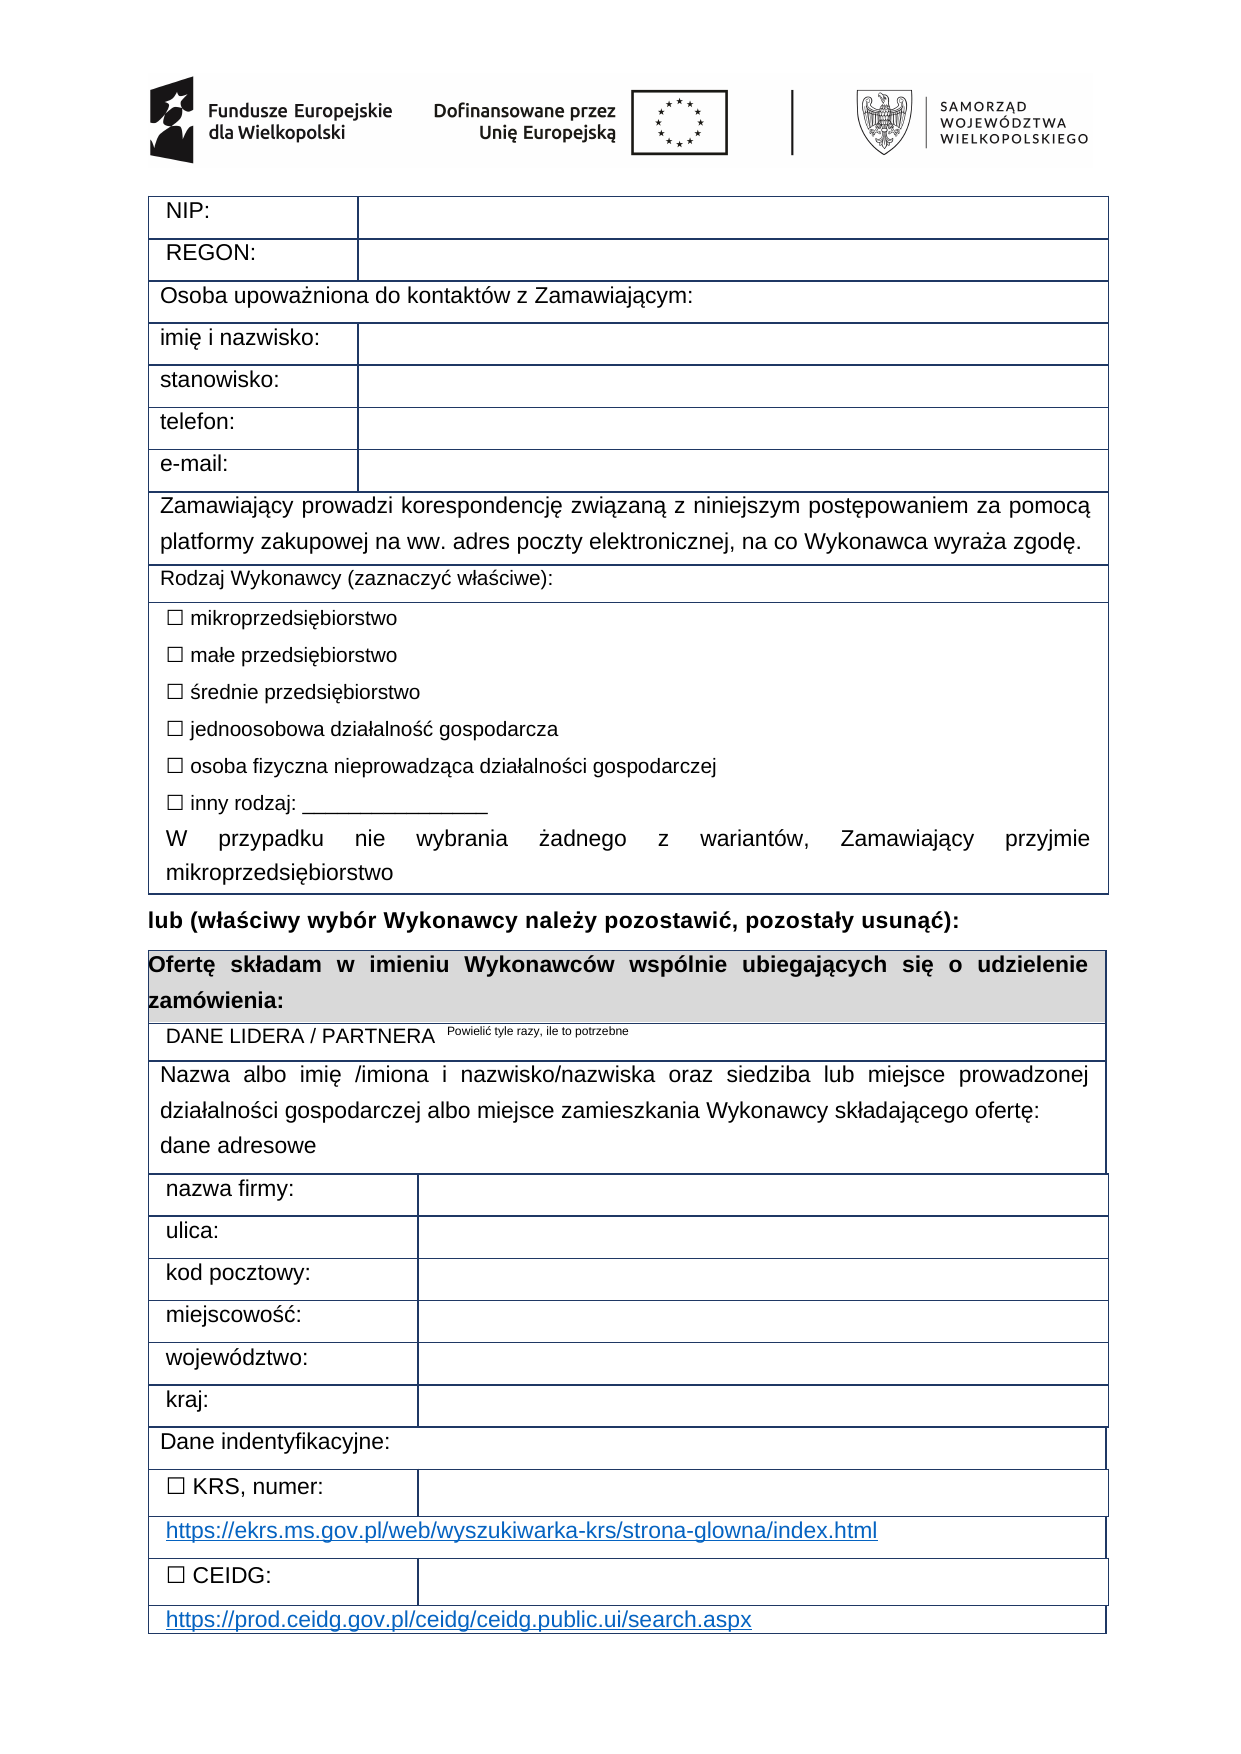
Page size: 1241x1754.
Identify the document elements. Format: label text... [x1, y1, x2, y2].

text lub (właściwy wybór Wykonawcy należy pozostawić, pozostały usunąć): [148, 907, 1107, 933]
table_cell [359, 324, 1108, 364]
table_cell mikroprzedsiębiorstwo małe przedsiębiorstwo średnie przedsiębiorstwo jednoosobowa działalność gospodarcza osoba fizyczna nieprowadząca działalności gospodarczej inny rodzaj: ________________ W przypadku nie wybrania żadnego z wariantów, Zamawiający przyjmie mikroprzedsiębiorstwo [149, 603, 1108, 893]
table_cell NIP: [149, 197, 357, 238]
table_cell Osoba upoważniona do kontaktów z Zamawiającym: [149, 282, 1108, 322]
table_cell [359, 408, 1108, 449]
table_cell REGON: [149, 240, 357, 280]
table_cell DANE LIDERA / PARTNERA Powielić tyle razy, ile to potrzebne [149, 1024, 1105, 1060]
table_cell telefon: [149, 408, 357, 449]
table_cell [419, 1175, 1108, 1215]
table_cell [419, 1217, 1108, 1257]
table_cell nazwa firmy: [149, 1175, 417, 1215]
table_cell imię i nazwisko: [149, 324, 357, 364]
table_cell CEIDG: [149, 1559, 417, 1605]
table_cell [359, 450, 1108, 491]
table_cell [419, 1386, 1108, 1426]
table_cell Zamawiający prowadzi korespondencję związaną z niniejszym postępowaniem za pomocą platformy zakupowej na ww. adres poczty elektronicznej, na co Wykonawca wyraża zgodę. [149, 493, 1108, 564]
table_cell Nazwa albo imię /imiona i nazwisko/nazwiska oraz siedziba lub miejsce prowadzonej działalności gospodarczej albo miejsce zamieszkania Wykonawcy składającego ofertę: dane adresowe [149, 1062, 1105, 1173]
table_cell [419, 1343, 1108, 1384]
table_cell Dane indentyfikacyjne: [149, 1428, 1105, 1468]
table_cell [359, 366, 1108, 407]
table_cell miejscowość: [149, 1301, 417, 1342]
table_cell [419, 1559, 1108, 1605]
table_cell [419, 1470, 1108, 1516]
table_cell [419, 1301, 1108, 1342]
table_cell [359, 240, 1108, 280]
table_cell Rodzaj Wykonawcy (zaznaczyć właściwe): [149, 566, 1108, 602]
picture [147, 73, 1093, 168]
table_cell https://ekrs.ms.gov.pl/web/wyszukiwarka-krs/strona-glowna/index.html [149, 1517, 1105, 1558]
table_cell stanowisko: [149, 366, 357, 407]
table_cell https://prod.ceidg.gov.pl/ceidg/ceidg.public.ui/search.aspx [149, 1606, 1105, 1633]
table_header Ofertę składam w imieniu Wykonawców wspólnie ubiegających się o udzielenie zamówienia: [149, 951, 1105, 1022]
table_cell e-mail: [149, 450, 357, 491]
table_cell województwo: [149, 1343, 417, 1384]
table_cell [359, 197, 1108, 238]
table_cell kraj: [149, 1386, 417, 1426]
table_cell [419, 1259, 1108, 1300]
table_cell KRS, numer: [149, 1470, 417, 1516]
table_cell kod pocztowy: [149, 1259, 417, 1300]
table_cell ulica: [149, 1217, 417, 1257]
